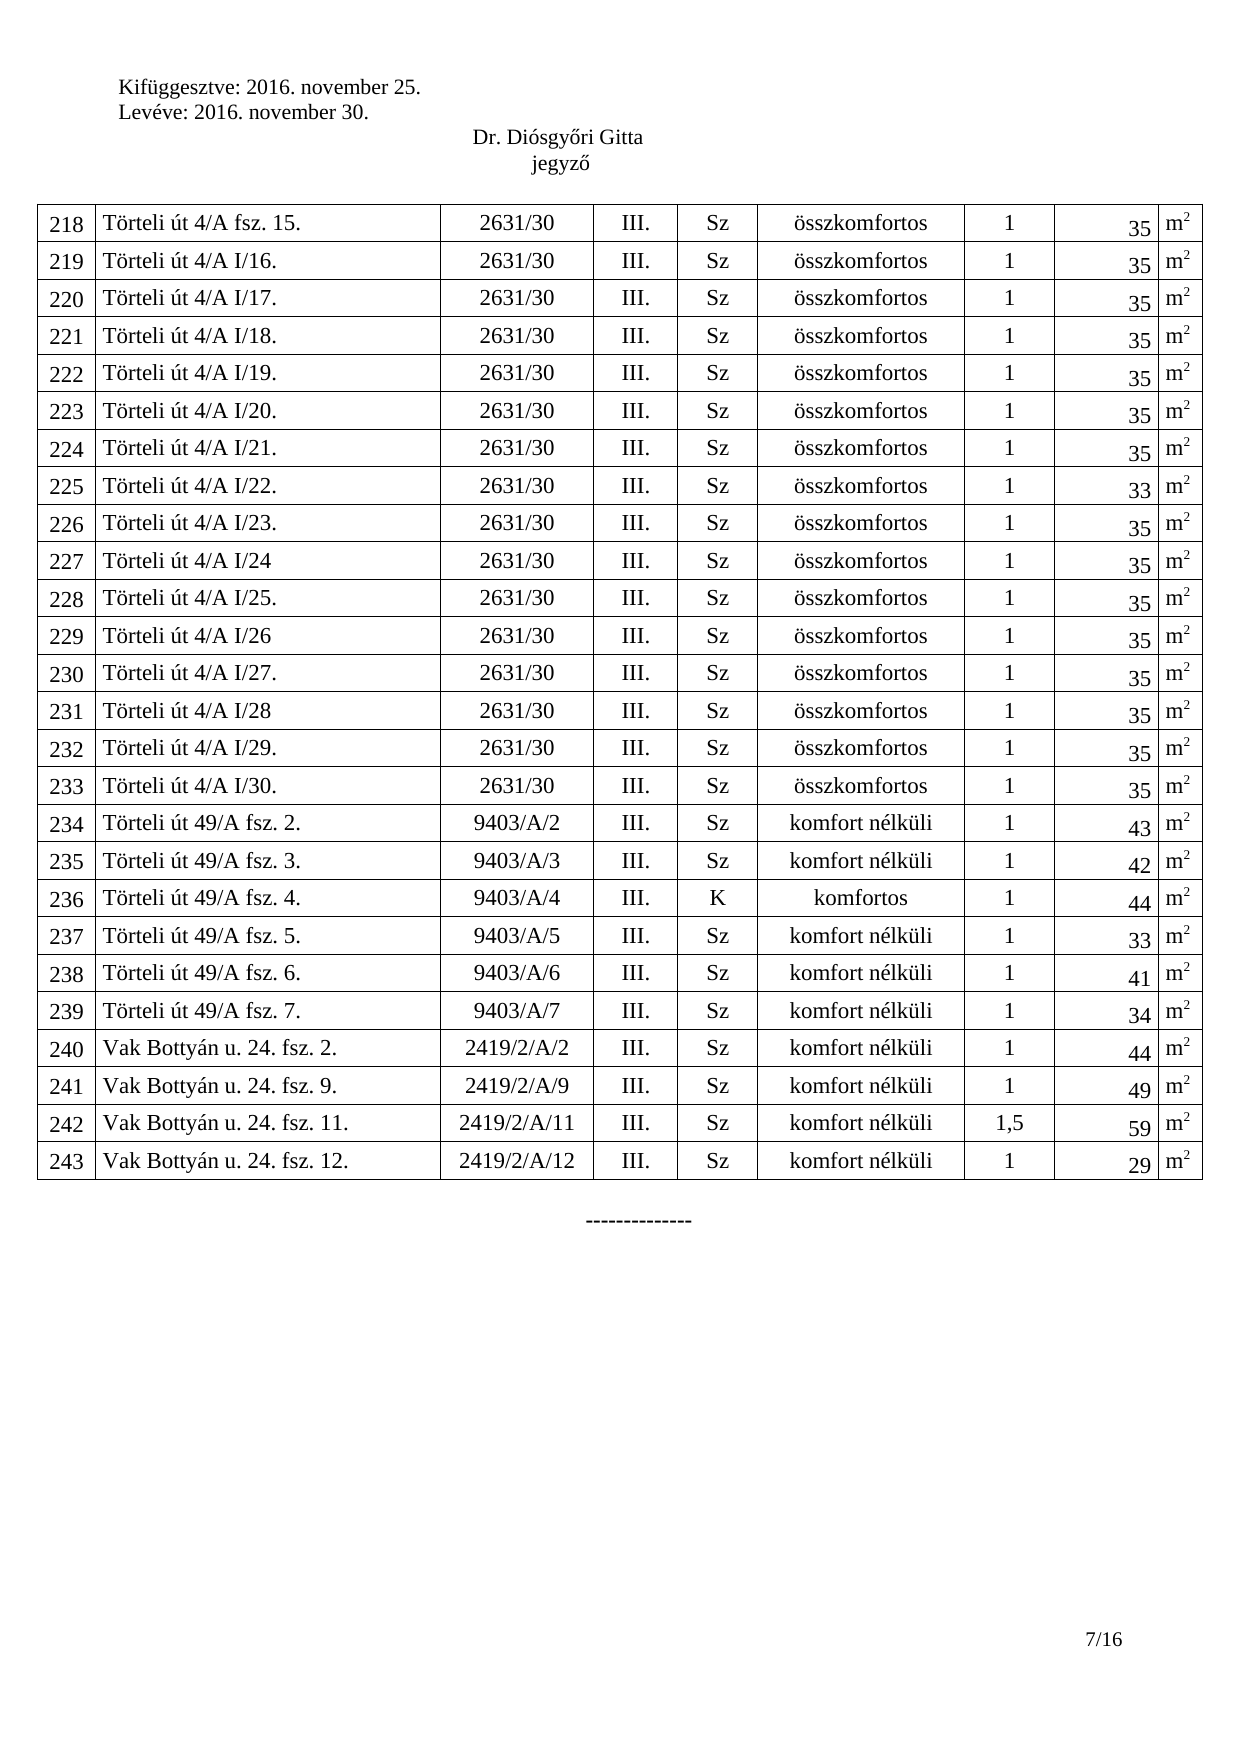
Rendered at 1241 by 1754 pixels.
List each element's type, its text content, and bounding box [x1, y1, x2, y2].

table_cell 238 [38, 955, 95, 991]
table_cell 9403/A/4 [441, 880, 593, 916]
table_cell Sz [678, 355, 757, 391]
table_cell 1 [965, 617, 1054, 653]
table_cell Sz [678, 280, 757, 316]
table_cell Törteli út 4/A I/20. [96, 392, 440, 428]
table_cell 41 [1055, 955, 1158, 991]
table_cell 237 [38, 917, 95, 953]
table_cell 1 [965, 355, 1054, 391]
table_cell 2631/30 [441, 392, 593, 428]
table_cell m2 [1159, 280, 1202, 316]
table_cell 35 [1055, 580, 1158, 616]
table_cell 1 [965, 205, 1054, 241]
table_cell 236 [38, 880, 95, 916]
table_cell 1 [965, 917, 1054, 953]
table_cell Sz [678, 730, 757, 766]
table_cell m2 [1159, 992, 1202, 1028]
table_cell összkomfortos [758, 617, 964, 653]
table_cell m2 [1159, 692, 1202, 728]
table_cell 9403/A/2 [441, 805, 593, 841]
table_cell 49 [1055, 1067, 1158, 1103]
table_cell 231 [38, 692, 95, 728]
table_cell 242 [38, 1105, 95, 1141]
table_cell m2 [1159, 730, 1202, 766]
table_cell Törteli út 49/A fsz. 3. [96, 842, 440, 878]
table_cell Sz [678, 917, 757, 953]
table_cell III. [594, 280, 677, 316]
table_cell 35 [1055, 280, 1158, 316]
table_cell 218 [38, 205, 95, 241]
table_cell Törteli út 4/A fsz. 15. [96, 205, 440, 241]
table_cell 59 [1055, 1105, 1158, 1141]
table_cell III. [594, 242, 677, 278]
table_cell 1 [965, 430, 1054, 466]
table_cell 2631/30 [441, 692, 593, 728]
table_cell 229 [38, 617, 95, 653]
table_cell m2 [1159, 542, 1202, 578]
table_cell III. [594, 842, 677, 878]
table_cell 35 [1055, 617, 1158, 653]
table_cell 35 [1055, 242, 1158, 278]
table_cell 9403/A/7 [441, 992, 593, 1028]
table_cell Vak Bottyán u. 24. fsz. 9. [96, 1067, 440, 1103]
table_cell Törteli út 4/A I/22. [96, 467, 440, 503]
table_cell Sz [678, 992, 757, 1028]
table_cell m2 [1159, 767, 1202, 803]
table_cell Sz [678, 542, 757, 578]
table_cell III. [594, 1030, 677, 1066]
table_cell 2631/30 [441, 242, 593, 278]
table_cell Sz [678, 842, 757, 878]
table_cell Sz [678, 617, 757, 653]
table_cell Törteli út 4/A I/16. [96, 242, 440, 278]
table_cell Törteli út 49/A fsz. 2. [96, 805, 440, 841]
table_cell 221 [38, 317, 95, 353]
table_cell 43 [1055, 805, 1158, 841]
table_cell III. [594, 617, 677, 653]
table_cell III. [594, 880, 677, 916]
table_cell komfort nélküli [758, 1067, 964, 1103]
table_cell 1 [965, 280, 1054, 316]
table_cell m2 [1159, 392, 1202, 428]
table_cell Sz [678, 1142, 757, 1178]
table_cell 2631/30 [441, 467, 593, 503]
table_cell 1 [965, 1030, 1054, 1066]
table_cell Sz [678, 580, 757, 616]
table_cell Sz [678, 430, 757, 466]
table_cell m2 [1159, 430, 1202, 466]
table_cell Törteli út 49/A fsz. 5. [96, 917, 440, 953]
table_cell Törteli út 49/A fsz. 7. [96, 992, 440, 1028]
table_cell m2 [1159, 955, 1202, 991]
table_cell összkomfortos [758, 692, 964, 728]
table_cell 2631/30 [441, 730, 593, 766]
table_cell 224 [38, 430, 95, 466]
table_cell Törteli út 4/A I/27. [96, 655, 440, 691]
table_cell 35 [1055, 692, 1158, 728]
text -------------- [156, 1206, 1122, 1232]
table_cell m2 [1159, 917, 1202, 953]
table_cell 240 [38, 1030, 95, 1066]
table_cell K [678, 880, 757, 916]
table_cell összkomfortos [758, 505, 964, 541]
table_cell Sz [678, 1030, 757, 1066]
table_cell összkomfortos [758, 467, 964, 503]
table_cell 1 [965, 730, 1054, 766]
table_cell III. [594, 580, 677, 616]
table_cell Sz [678, 242, 757, 278]
table_cell 35 [1055, 505, 1158, 541]
table_cell 35 [1055, 392, 1158, 428]
table_cell összkomfortos [758, 317, 964, 353]
table_cell 225 [38, 467, 95, 503]
table_cell 2419/2/A/12 [441, 1142, 593, 1178]
table_cell 34 [1055, 992, 1158, 1028]
table_cell 35 [1055, 317, 1158, 353]
table_cell 44 [1055, 880, 1158, 916]
table_cell III. [594, 392, 677, 428]
table_cell Sz [678, 505, 757, 541]
table_cell összkomfortos [758, 355, 964, 391]
table_cell 2631/30 [441, 767, 593, 803]
table_cell III. [594, 767, 677, 803]
table_cell III. [594, 917, 677, 953]
table_cell m2 [1159, 1105, 1202, 1141]
table_cell Törteli út 4/A I/21. [96, 430, 440, 466]
table_cell 2419/2/A/2 [441, 1030, 593, 1066]
table_cell 2419/2/A/11 [441, 1105, 593, 1141]
table_cell 1 [965, 542, 1054, 578]
table_cell 226 [38, 505, 95, 541]
table_cell 233 [38, 767, 95, 803]
table_cell Sz [678, 655, 757, 691]
table_cell Törteli út 4/A I/30. [96, 767, 440, 803]
table_cell III. [594, 1105, 677, 1141]
table_cell 2631/30 [441, 355, 593, 391]
table_cell 1 [965, 317, 1054, 353]
table_cell 228 [38, 580, 95, 616]
table_cell komfort nélküli [758, 955, 964, 991]
table_cell III. [594, 1067, 677, 1103]
table_cell Sz [678, 955, 757, 991]
table_cell Törteli út 4/A I/24 [96, 542, 440, 578]
table_cell m2 [1159, 317, 1202, 353]
table_cell komfort nélküli [758, 842, 964, 878]
table_cell 2631/30 [441, 317, 593, 353]
table_cell III. [594, 805, 677, 841]
table_cell 230 [38, 655, 95, 691]
table_cell III. [594, 1142, 677, 1178]
table_cell összkomfortos [758, 655, 964, 691]
table_cell összkomfortos [758, 542, 964, 578]
table_cell összkomfortos [758, 205, 964, 241]
table_cell III. [594, 467, 677, 503]
table_cell Törteli út 4/A I/23. [96, 505, 440, 541]
table_cell m2 [1159, 205, 1202, 241]
table_cell III. [594, 317, 677, 353]
table_cell 35 [1055, 767, 1158, 803]
table_cell m2 [1159, 1067, 1202, 1103]
table_cell Sz [678, 805, 757, 841]
table_cell Vak Bottyán u. 24. fsz. 2. [96, 1030, 440, 1066]
table_cell 1 [965, 655, 1054, 691]
table_cell 1 [965, 805, 1054, 841]
table_cell m2 [1159, 1030, 1202, 1066]
table_cell komfortos [758, 880, 964, 916]
table_cell komfort nélküli [758, 992, 964, 1028]
table_cell 35 [1055, 542, 1158, 578]
table_cell m2 [1159, 617, 1202, 653]
table_cell 9403/A/3 [441, 842, 593, 878]
table_cell 2631/30 [441, 280, 593, 316]
table_cell 44 [1055, 1030, 1158, 1066]
table_cell Sz [678, 1067, 757, 1103]
table_cell 1 [965, 505, 1054, 541]
table_cell 9403/A/5 [441, 917, 593, 953]
table_cell 220 [38, 280, 95, 316]
table_cell 239 [38, 992, 95, 1028]
table_cell III. [594, 992, 677, 1028]
table_cell 1 [965, 880, 1054, 916]
table_cell 33 [1055, 917, 1158, 953]
table_cell komfort nélküli [758, 1105, 964, 1141]
table_cell III. [594, 655, 677, 691]
table_cell 29 [1055, 1142, 1158, 1178]
table_cell 2631/30 [441, 505, 593, 541]
table_cell 1,5 [965, 1105, 1054, 1141]
table_cell 1 [965, 1067, 1054, 1103]
table_cell 35 [1055, 655, 1158, 691]
table_cell összkomfortos [758, 580, 964, 616]
table_cell 1 [965, 392, 1054, 428]
table_cell III. [594, 730, 677, 766]
table_cell 35 [1055, 430, 1158, 466]
table_cell m2 [1159, 655, 1202, 691]
table_cell Vak Bottyán u. 24. fsz. 12. [96, 1142, 440, 1178]
table_cell komfort nélküli [758, 1030, 964, 1066]
table_cell 1 [965, 467, 1054, 503]
table_cell III. [594, 542, 677, 578]
table_cell 2631/30 [441, 617, 593, 653]
table_cell 42 [1055, 842, 1158, 878]
table_cell 1 [965, 580, 1054, 616]
table_cell Sz [678, 767, 757, 803]
table_cell m2 [1159, 842, 1202, 878]
table_cell összkomfortos [758, 730, 964, 766]
table_cell 227 [38, 542, 95, 578]
table_cell Törteli út 4/A I/25. [96, 580, 440, 616]
table_cell Törteli út 49/A fsz. 6. [96, 955, 440, 991]
table_cell 241 [38, 1067, 95, 1103]
table_cell 219 [38, 242, 95, 278]
table_cell 1 [965, 242, 1054, 278]
table_cell összkomfortos [758, 767, 964, 803]
table_cell III. [594, 505, 677, 541]
table_cell III. [594, 430, 677, 466]
table_cell III. [594, 692, 677, 728]
table_cell 232 [38, 730, 95, 766]
table_cell 1 [965, 992, 1054, 1028]
table_cell Törteli út 4/A I/28 [96, 692, 440, 728]
table_cell m2 [1159, 355, 1202, 391]
table_cell 1 [965, 842, 1054, 878]
table_cell 1 [965, 692, 1054, 728]
table_cell m2 [1159, 467, 1202, 503]
table_cell III. [594, 955, 677, 991]
table_cell Vak Bottyán u. 24. fsz. 11. [96, 1105, 440, 1141]
table_cell Törteli út 4/A I/29. [96, 730, 440, 766]
table_cell m2 [1159, 242, 1202, 278]
table_cell m2 [1159, 880, 1202, 916]
table_cell m2 [1159, 580, 1202, 616]
table_cell összkomfortos [758, 242, 964, 278]
table_cell 235 [38, 842, 95, 878]
table_cell Törteli út 4/A I/26 [96, 617, 440, 653]
table_cell Sz [678, 467, 757, 503]
table_cell Törteli út 4/A I/19. [96, 355, 440, 391]
table_cell Törteli út 49/A fsz. 4. [96, 880, 440, 916]
table_cell Törteli út 4/A I/17. [96, 280, 440, 316]
table_cell 223 [38, 392, 95, 428]
table_cell Sz [678, 392, 757, 428]
table_cell Sz [678, 317, 757, 353]
table_cell 33 [1055, 467, 1158, 503]
table_cell III. [594, 205, 677, 241]
table_cell III. [594, 355, 677, 391]
table_cell Sz [678, 692, 757, 728]
table_cell 9403/A/6 [441, 955, 593, 991]
table_cell 35 [1055, 730, 1158, 766]
table_cell összkomfortos [758, 392, 964, 428]
table_cell 1 [965, 1142, 1054, 1178]
table_cell 1 [965, 955, 1054, 991]
table_cell összkomfortos [758, 280, 964, 316]
table_cell 35 [1055, 355, 1158, 391]
table_cell 35 [1055, 205, 1158, 241]
table_cell m2 [1159, 1142, 1202, 1178]
table_cell komfort nélküli [758, 917, 964, 953]
table_cell 234 [38, 805, 95, 841]
table_cell 2419/2/A/9 [441, 1067, 593, 1103]
table_cell 1 [965, 767, 1054, 803]
table_cell m2 [1159, 505, 1202, 541]
table_cell m2 [1159, 805, 1202, 841]
table_cell 2631/30 [441, 542, 593, 578]
table_cell Törteli út 4/A I/18. [96, 317, 440, 353]
table_cell Sz [678, 1105, 757, 1141]
table_cell komfort nélküli [758, 805, 964, 841]
table_cell 222 [38, 355, 95, 391]
table_cell 243 [38, 1142, 95, 1178]
table_cell Sz [678, 205, 757, 241]
table_cell 2631/30 [441, 655, 593, 691]
table_cell 2631/30 [441, 430, 593, 466]
table_cell komfort nélküli [758, 1142, 964, 1178]
table_cell összkomfortos [758, 430, 964, 466]
table_cell 2631/30 [441, 580, 593, 616]
table_cell 2631/30 [441, 205, 593, 241]
